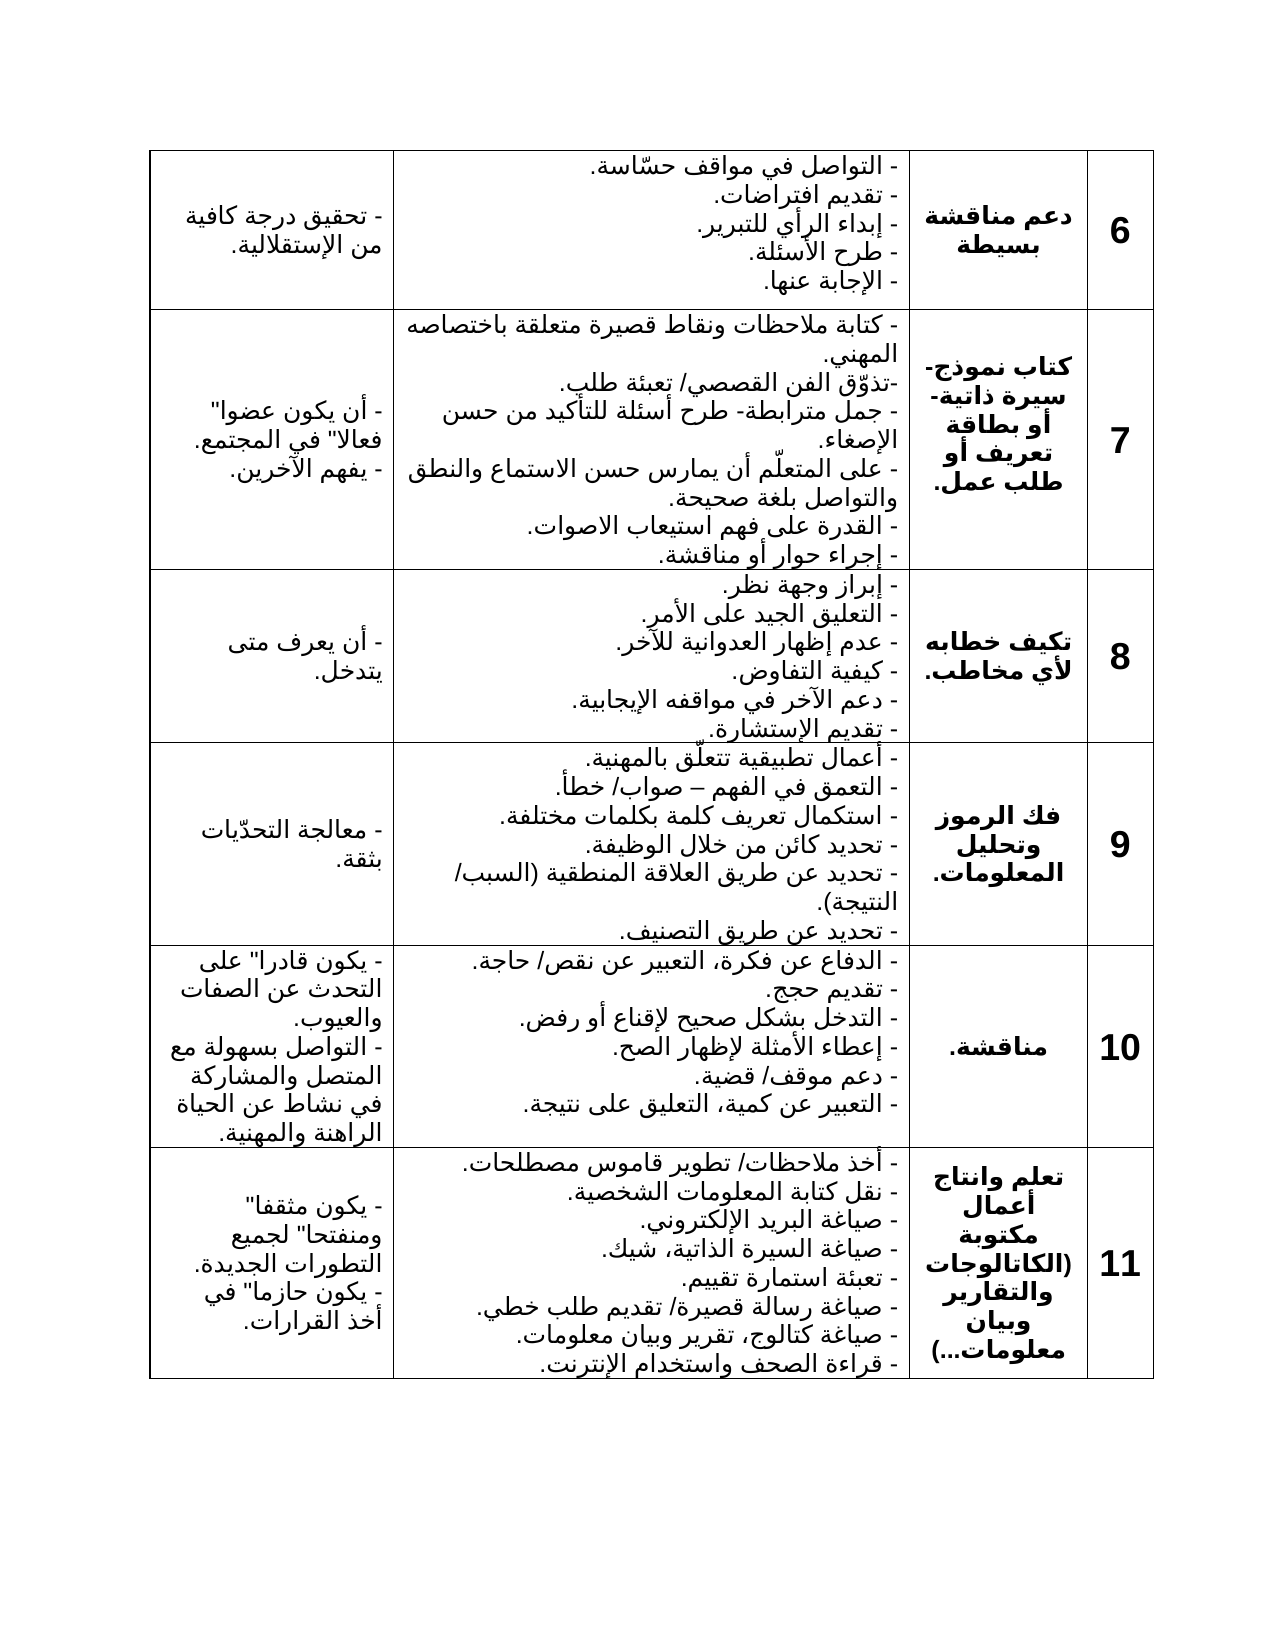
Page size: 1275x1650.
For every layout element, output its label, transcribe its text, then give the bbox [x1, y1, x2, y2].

table_cell - أن يكون عضوا" فعالا" في المجتمع. - يفهم الآخرين. [151, 310, 393, 569]
table_cell - يكون مثقفا" ومنفتحا" لجميع التطورات الجديدة. - يكون حازما" في أخذ القرارات. [151, 1148, 393, 1378]
table_cell 8 [1088, 570, 1153, 742]
table_cell 11 [1088, 1148, 1153, 1378]
table_cell فك الرموز وتحليل المعلومات. [910, 743, 1087, 944]
table_cell تكيف خطابه لأي مخاطب. [910, 570, 1087, 742]
table_cell - أعمال تطبيقية تتعلّق بالمهنية. - التعمق في الفهم – صواب/ خطأ. - استكمال تعريف كلمة بكلمات مختلفة. - تحديد كائن من خلال الوظيفة. - تحديد عن طريق العلاقة المنطقية (السبب/ النتيجة). - تحديد عن طريق التصنيف. [394, 743, 909, 944]
table_cell 9 [1088, 743, 1153, 944]
table_cell - تحقيق درجة كافية من الإستقلالية. [151, 151, 393, 309]
table_cell 10 [1088, 946, 1153, 1147]
table_cell - التواصل في مواقف حسّاسة. - تقديم افتراضات. - إبداء الرأي للتبرير. - طرح الأسئلة. - الإجابة عنها. [394, 151, 909, 309]
table_cell - يكون قادرا" على التحدث عن الصفات والعيوب. - التواصل بسهولة مع المتصل والمشاركة في نشاط عن الحياة الراهنة والمهنية. [151, 946, 393, 1147]
table_cell 6 [1088, 151, 1153, 309]
table_cell - الدفاع عن فكرة، التعبير عن نقص/ حاجة. - تقديم حجج. - التدخل بشكل صحيح لإقناع أو رفض. - إعطاء الأمثلة لإظهار الصح. - دعم موقف/ قضية. - التعبير عن كمية، التعليق على نتيجة. [394, 946, 909, 1147]
table_cell - كتابة ملاحظات ونقاط قصيرة متعلقة باختصاصه المهني. -تذوّق الفن القصصي/ تعبئة طلب. - جمل مترابطة- طرح أسئلة للتأكيد من حسن الإصغاء. - على المتعلّم أن يمارس حسن الاستماع والنطق والتواصل بلغة صحيحة. - القدرة على فهم استيعاب الاصوات. - إجراء حوار أو مناقشة. [394, 310, 909, 569]
table_cell مناقشة. [910, 946, 1087, 1147]
table_cell دعم مناقشة بسيطة [910, 151, 1087, 309]
table_cell - معالجة التحدّيات بثقة. [151, 743, 393, 944]
table_cell 7 [1088, 310, 1153, 569]
table_cell - أخذ ملاحظات/ تطوير قاموس مصطلحات. - نقل كتابة المعلومات الشخصية. - صياغة البريد الإلكتروني. - صياغة السيرة الذاتية، شيك. - تعبئة استمارة تقييم. - صياغة رسالة قصيرة/ تقديم طلب خطي. - صياغة كتالوج، تقرير وبيان معلومات. - قراءة الصحف واستخدام الإنترنت. [394, 1148, 909, 1378]
table_cell - أن يعرف متى يتدخل. [151, 570, 393, 742]
table_cell - إبراز وجهة نظر. - التعليق الجيد على الأمر. - عدم إظهار العدوانية للآخر. - كيفية التفاوض. - دعم الآخر في مواقفه الإيجابية. - تقديم الإستشارة. [394, 570, 909, 742]
table_cell كتاب نموذج- سيرة ذاتية- أو بطاقة تعريف أو طلب عمل. [910, 310, 1087, 569]
table_cell تعلم وانتاج أعمال مكتوبة (الكاتالوجات والتقارير وبيان معلومات...) [910, 1148, 1087, 1378]
